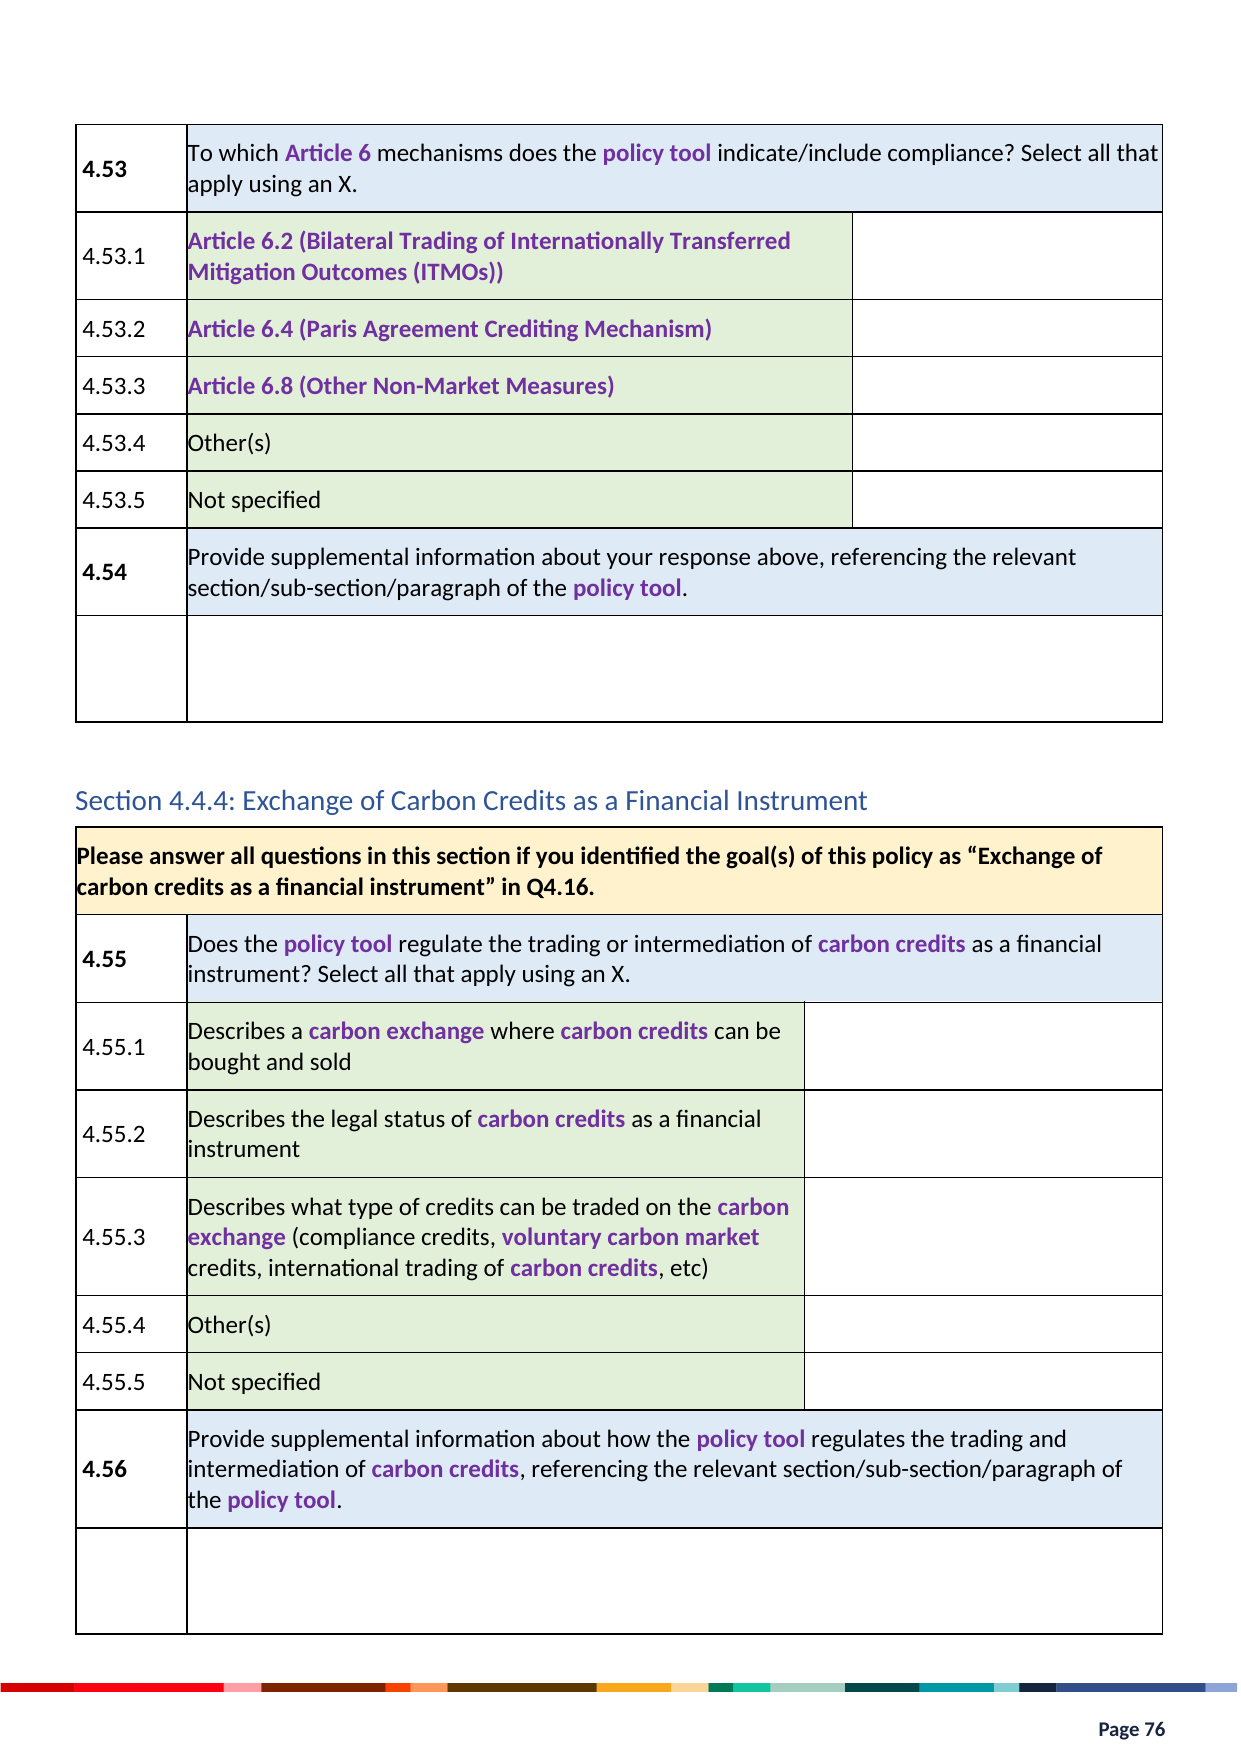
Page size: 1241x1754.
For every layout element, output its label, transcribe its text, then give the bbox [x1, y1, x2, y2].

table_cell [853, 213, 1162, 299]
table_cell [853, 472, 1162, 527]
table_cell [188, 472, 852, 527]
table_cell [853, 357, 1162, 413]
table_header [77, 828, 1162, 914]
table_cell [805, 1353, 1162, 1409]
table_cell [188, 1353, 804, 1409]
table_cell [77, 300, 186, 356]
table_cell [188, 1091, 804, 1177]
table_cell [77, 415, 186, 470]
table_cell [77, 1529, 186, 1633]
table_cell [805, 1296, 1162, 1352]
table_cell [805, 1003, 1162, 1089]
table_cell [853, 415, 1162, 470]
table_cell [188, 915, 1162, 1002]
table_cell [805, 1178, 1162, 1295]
picture [0, 1683, 1236, 1692]
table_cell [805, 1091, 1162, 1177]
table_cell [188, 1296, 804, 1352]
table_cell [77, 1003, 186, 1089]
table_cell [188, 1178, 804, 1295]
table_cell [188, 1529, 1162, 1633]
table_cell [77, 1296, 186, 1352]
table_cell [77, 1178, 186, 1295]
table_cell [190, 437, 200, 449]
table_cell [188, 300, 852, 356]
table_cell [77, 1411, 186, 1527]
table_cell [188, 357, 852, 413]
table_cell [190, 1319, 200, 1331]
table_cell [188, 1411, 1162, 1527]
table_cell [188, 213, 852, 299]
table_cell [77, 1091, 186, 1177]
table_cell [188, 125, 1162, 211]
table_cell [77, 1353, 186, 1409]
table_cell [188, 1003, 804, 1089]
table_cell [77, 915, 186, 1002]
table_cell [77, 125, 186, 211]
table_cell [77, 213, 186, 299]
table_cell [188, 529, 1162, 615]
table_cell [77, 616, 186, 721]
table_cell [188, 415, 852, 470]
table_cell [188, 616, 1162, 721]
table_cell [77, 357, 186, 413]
subtitle Section 4.4.4: Exchange of Carbon Credits as a Financial Instrument [75, 782, 1165, 818]
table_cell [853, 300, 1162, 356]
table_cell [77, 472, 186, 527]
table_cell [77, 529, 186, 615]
